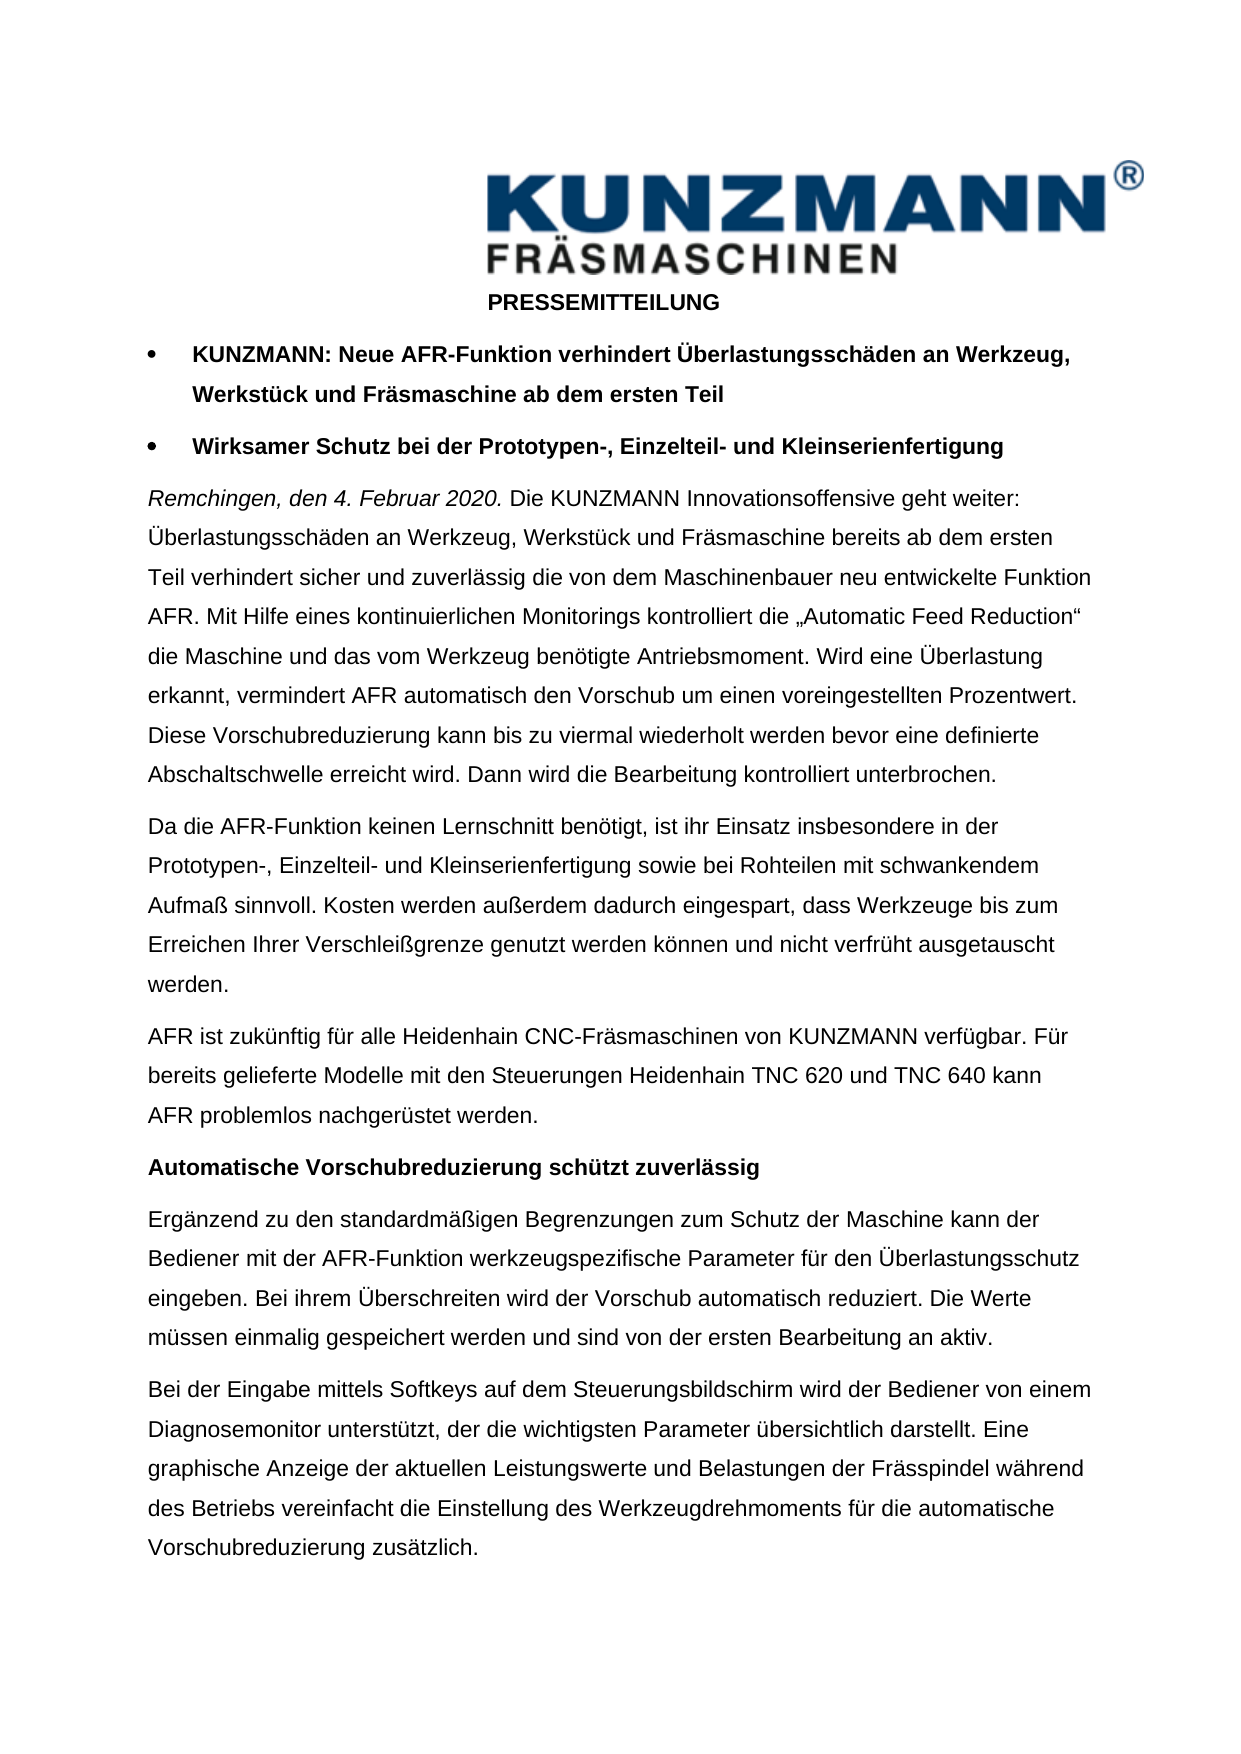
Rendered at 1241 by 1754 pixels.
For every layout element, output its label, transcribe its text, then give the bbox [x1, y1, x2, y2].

picture [487, 160, 1144, 275]
text PRESSEMITTEILUNG [487, 289, 1093, 316]
text Da die AFR-Funktion keinen Lernschnitt benötigt, ist ihr Einsatz insbesondere in der Prototypen-, Einzelteil- und Kleinserienfertigung sowie bei Rohteilen mit schwankendem Aufmaß sinnvoll. Kosten werden außerdem dadurch eingespart, dass Werkzeuge bis zum Erreichen Ihrer Verschleißgrenze genutzt werden können und nicht verfrüht ausgetauscht werden. [148, 813, 1093, 997]
list KUNZMANN: Neue AFR-Funktion verhindert Überlastungsschäden an Werkzeug, Werkstück und Fräsmaschine ab dem ersten Teil [148, 341, 1093, 407]
text Automatische Vorschubreduzierung schützt zuverlässig [148, 1154, 1093, 1180]
text Remchingen, den 4. Februar 2020. Die KUNZMANN Innovationsoffensive geht weiter: Überlastungsschäden an Werkzeug, Werkstück und Fräsmaschine bereits ab dem ersten Teil verhindert sicher und zuverlässig die von dem Maschinenbauer neu entwickelte Funktion AFR. Mit Hilfe eines kontinuierlichen Monitorings kontrolliert die „Automatic Feed Reduction“ die Maschine und das vom Werkzeug benötigte Antriebsmoment. Wird eine Überlastung erkannt, vermindert AFR automatisch den Vorschub um einen voreingestellten Prozentwert. Diese Vorschubreduzierung kann bis zu viermal wiederholt werden bevor eine definierte Abschaltschwelle erreicht wird. Dann wird die Bearbeitung kontrolliert unterbrochen. [148, 485, 1093, 787]
text Ergänzend zu den standardmäßigen Begrenzungen zum Schutz der Maschine kann der Bediener mit der AFR-Funktion werkzeugspezifische Parameter für den Überlastungsschutz eingeben. Bei ihrem Überschreiten wird der Vorschub automatisch reduziert. Die Werte müssen einmalig gespeichert werden und sind von der ersten Bearbeitung an aktiv. [148, 1206, 1093, 1351]
list Wirksamer Schutz bei der Prototypen-, Einzelteil- und Kleinserienfertigung [148, 433, 1093, 459]
text AFR ist zukünftig für alle Heidenhain CNC-Fräsmaschinen von KUNZMANN verfügbar. Für bereits gelieferte Modelle mit den Steuerungen Heidenhain TNC 620 und TNC 640 kann AFR problemlos nachgerüstet werden. [148, 1023, 1093, 1128]
text Bei der Eingabe mittels Softkeys auf dem Steuerungsbildschirm wird der Bediener von einem Diagnosemonitor unterstützt, der die wichtigsten Parameter übersichtlich darstellt. Eine graphische Anzeige der aktuellen Leistungswerte und Belastungen der Frässpindel während des Betriebs vereinfacht die Einstellung des Werkzeugdrehmoments für die automatische Vorschubreduzierung zusätzlich. [148, 1376, 1093, 1561]
